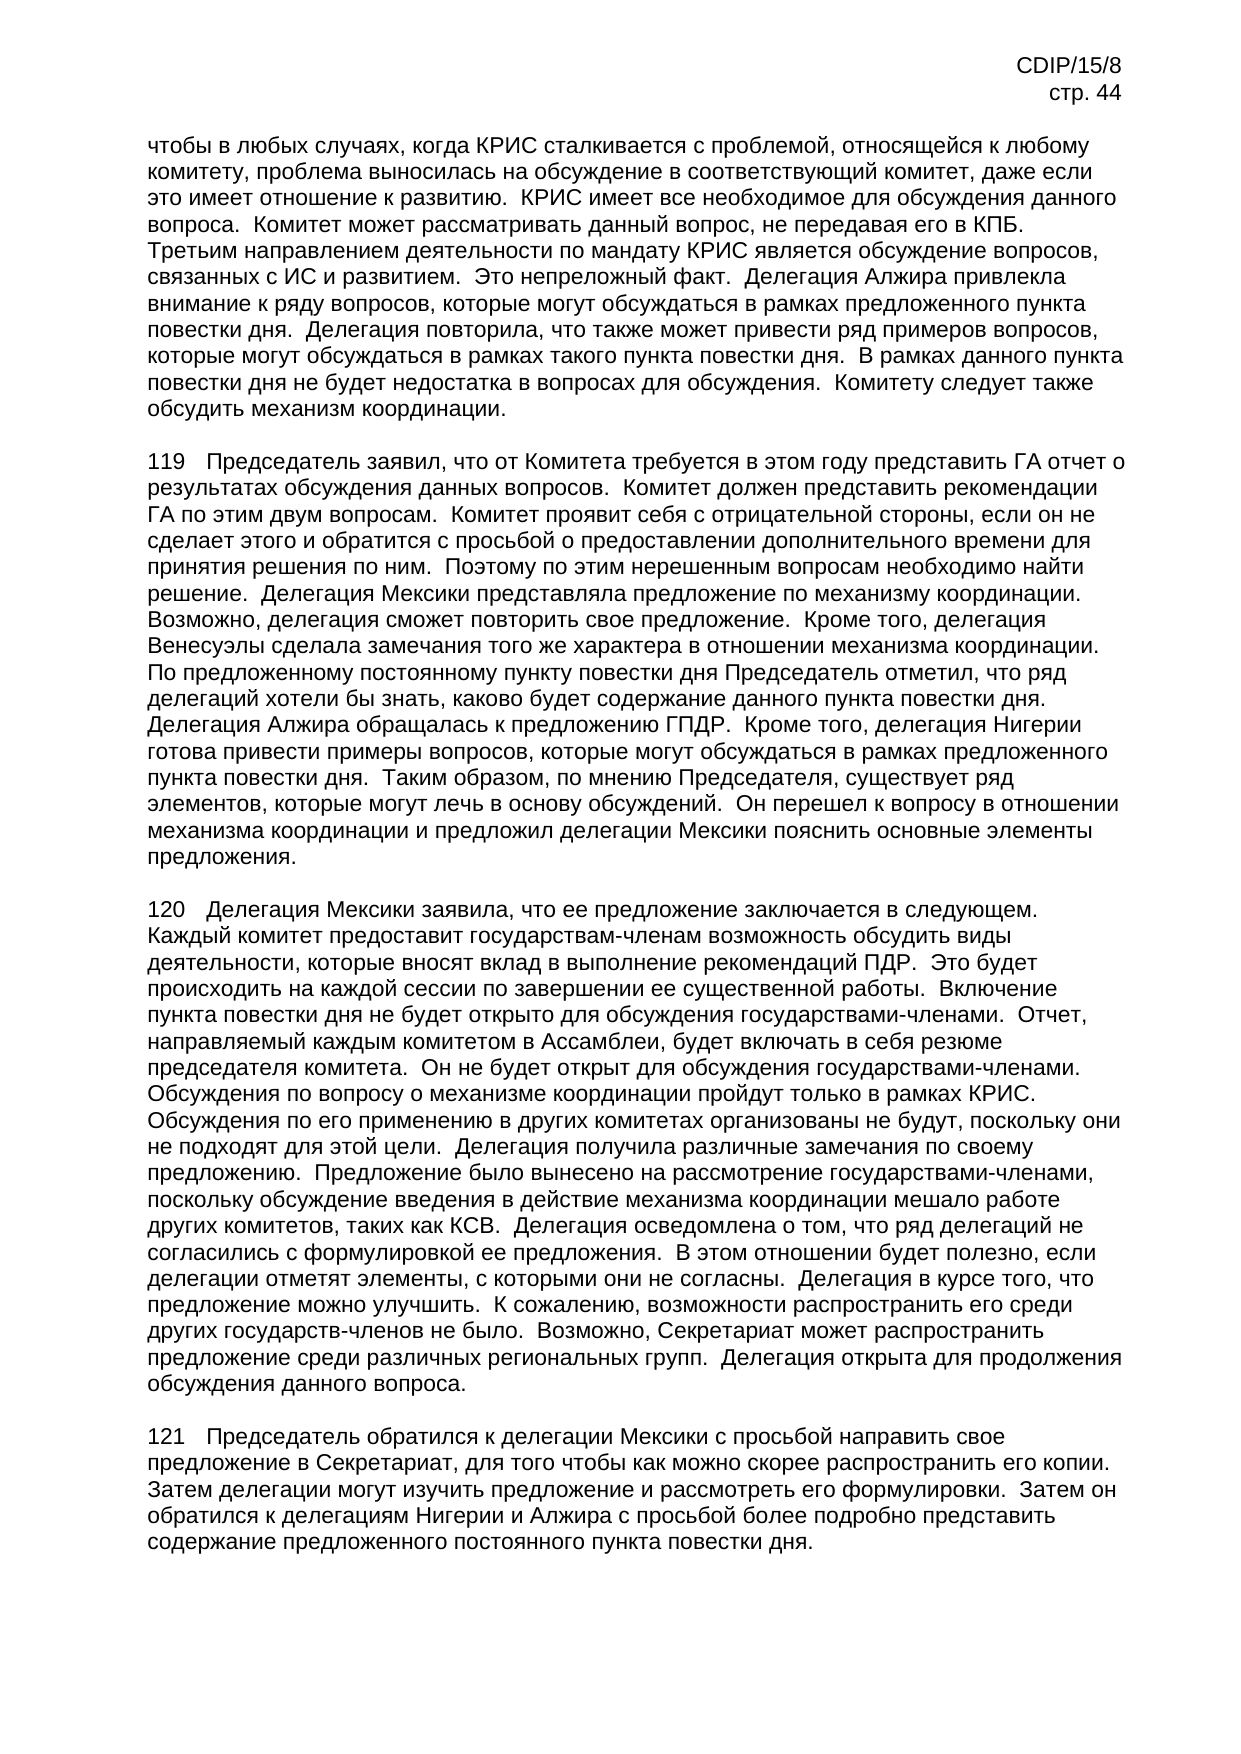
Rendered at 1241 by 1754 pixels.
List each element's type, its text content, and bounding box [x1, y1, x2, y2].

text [147, 132, 1126, 421]
text Делегация Мексики заявила, что ее предложение заключается в следующем. Каждый комитет предоставит государствам-членам возможность обсудить виды деятельности, которые вносят вклад в выполнение рекомендаций ПДР. Это будет происходить на каждой сессии по завершении ее существенной работы. Включение пункта повестки дня не будет открыто для обсуждения государствами-членами. Отчет, направляемый каждым комитетом в Ассамблеи, будет включать в себя резюме председателя комитета. Он не будет открыт для обсуждения государствами-членами. Обсуждения по вопросу о механизме координации пройдут только в рамках КРИС. Обсуждения по его применению в других комитетах организованы не будут, поскольку они не подходят для этой цели. Делегация получила различные замечания по своему предложению. Предложение было вынесено на рассмотрение государствами-членами, поскольку обсуждение введения в действие механизма координации мешало работе других комитетов, таких как КСВ. Делегация осведомлена о том, что ряд делегаций не согласились с формулировкой ее предложения. В этом отношении будет полезно, если делегации отметят элементы, с которыми они не согласны. Делегация в курсе того, что предложение можно улучшить. К сожалению, возможности распространить его среди других государств-членов не было. Возможно, Секретариат может распространить предложение среди различных региональных групп. Делегация открыта для продолжения обсуждения данного вопроса. [147, 896, 1126, 1397]
text Председатель заявил, что от Комитета требуется в этом году представить ГА отчет о результатах обсуждения данных вопросов. Комитет должен представить рекомендации ГА по этим двум вопросам. Комитет проявит себя с отрицательной стороны, если он не сделает этого и обратится с просьбой о предоставлении дополнительного времени для принятия решения по ним. Поэтому по этим нерешенным вопросам необходимо найти решение. Делегация Мексики представляла предложение по механизму координации. Возможно, делегация сможет повторить свое предложение. Кроме того, делегация Венесуэлы сделала замечания того же характера в отношении механизма координации. По предложенному постоянному пункту повестки дня Председатель отметил, что ряд делегаций хотели бы знать, каково будет содержание данного пункта повестки дня. Делегация Алжира обращалась к предложению ГПДР. Кроме того, делегация Нигерии готова привести примеры вопросов, которые могут обсуждаться в рамках предложенного пункта повестки дня. Таким образом, по мнению Председателя, существует ряд элементов, которые могут лечь в основу обсуждений. Он перешел к вопросу в отношении механизма координации и предложил делегации Мексики пояснить основные элементы предложения. [147, 448, 1126, 869]
text Председатель обратился к делегации Мексики с просьбой направить свое предложение в Секретариат, для того чтобы как можно скорее распространить его копии. Затем делегации могут изучить предложение и рассмотреть его формулировки. Затем он обратился к делегациям Нигерии и Алжира с просьбой более подробно представить содержание предложенного постоянного пункта повестки дня. [147, 1423, 1126, 1555]
